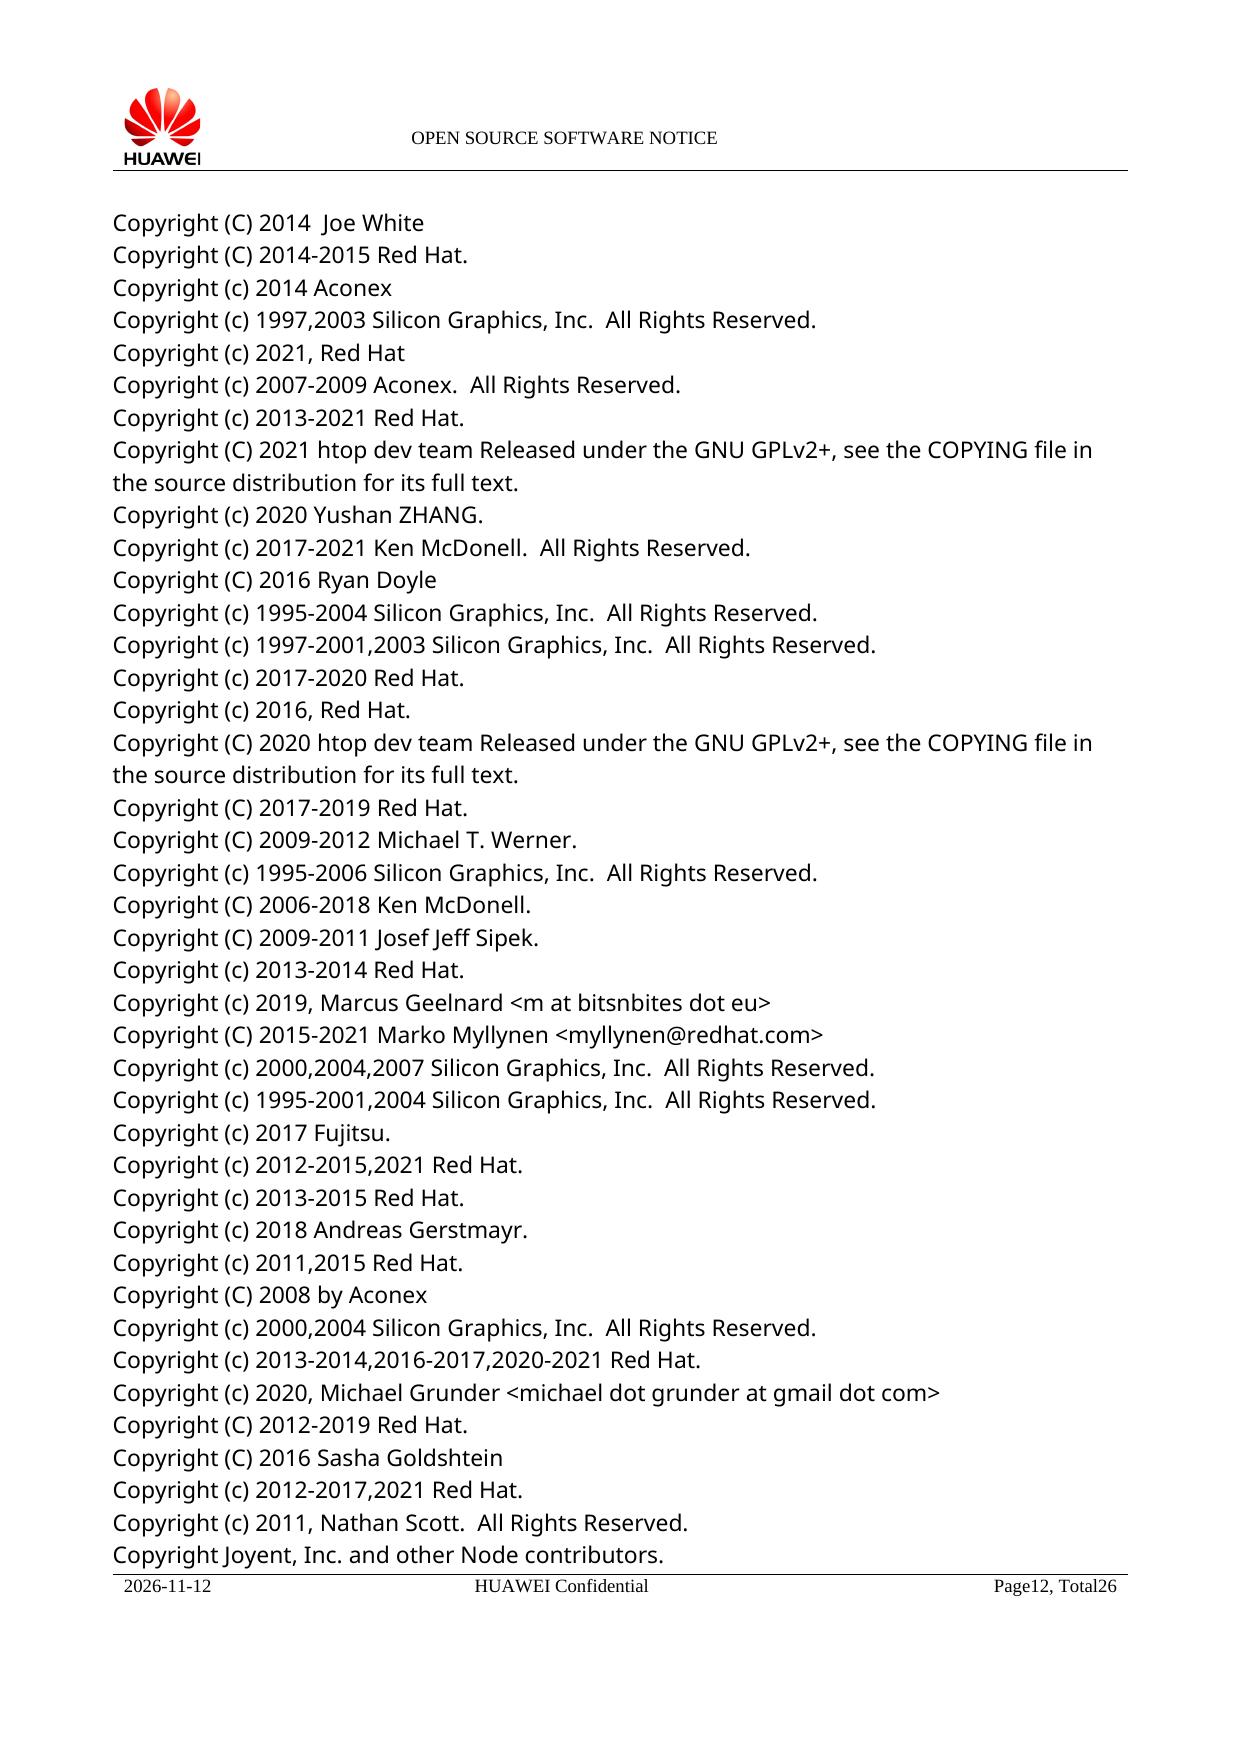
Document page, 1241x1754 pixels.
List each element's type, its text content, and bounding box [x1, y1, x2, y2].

picture [124, 88, 201, 165]
